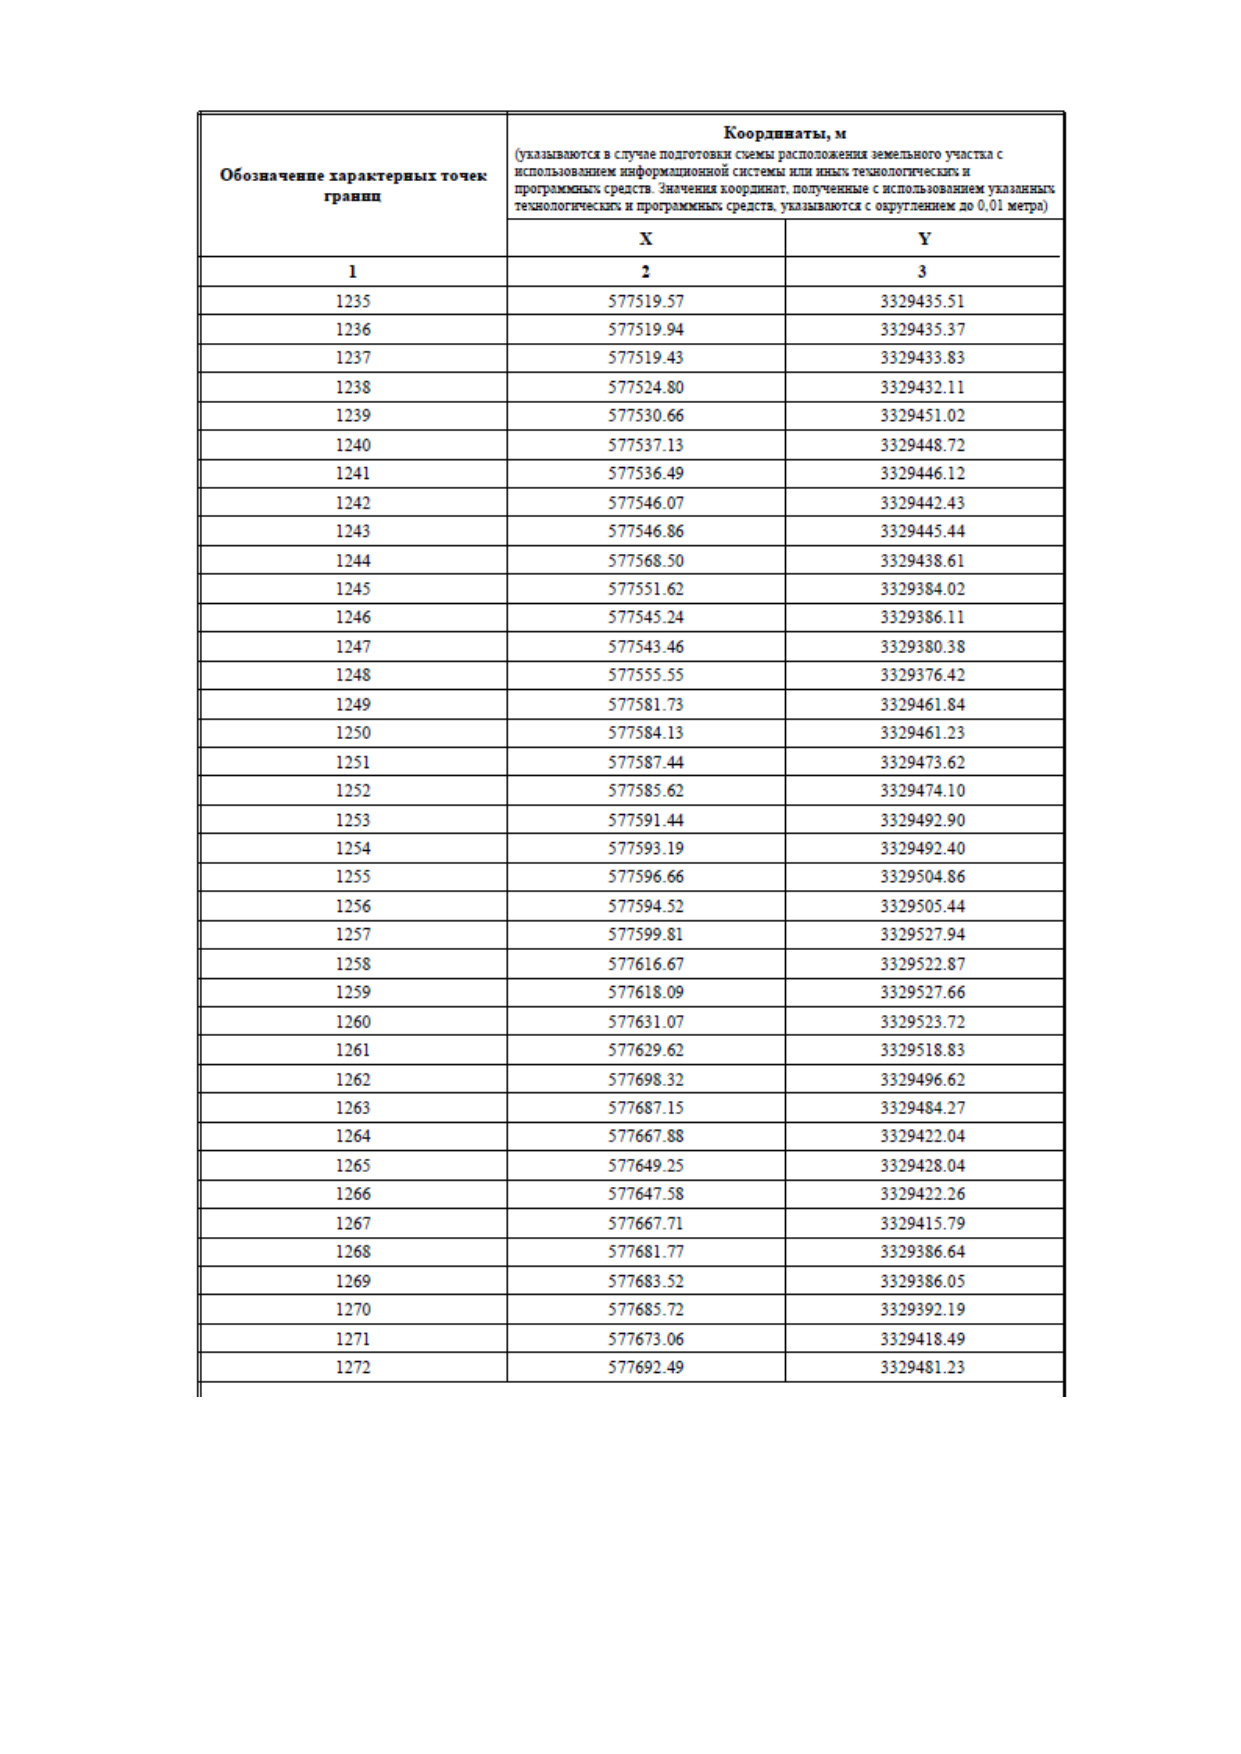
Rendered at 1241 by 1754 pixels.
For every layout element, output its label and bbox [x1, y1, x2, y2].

picture [191, 106, 1082, 1397]
